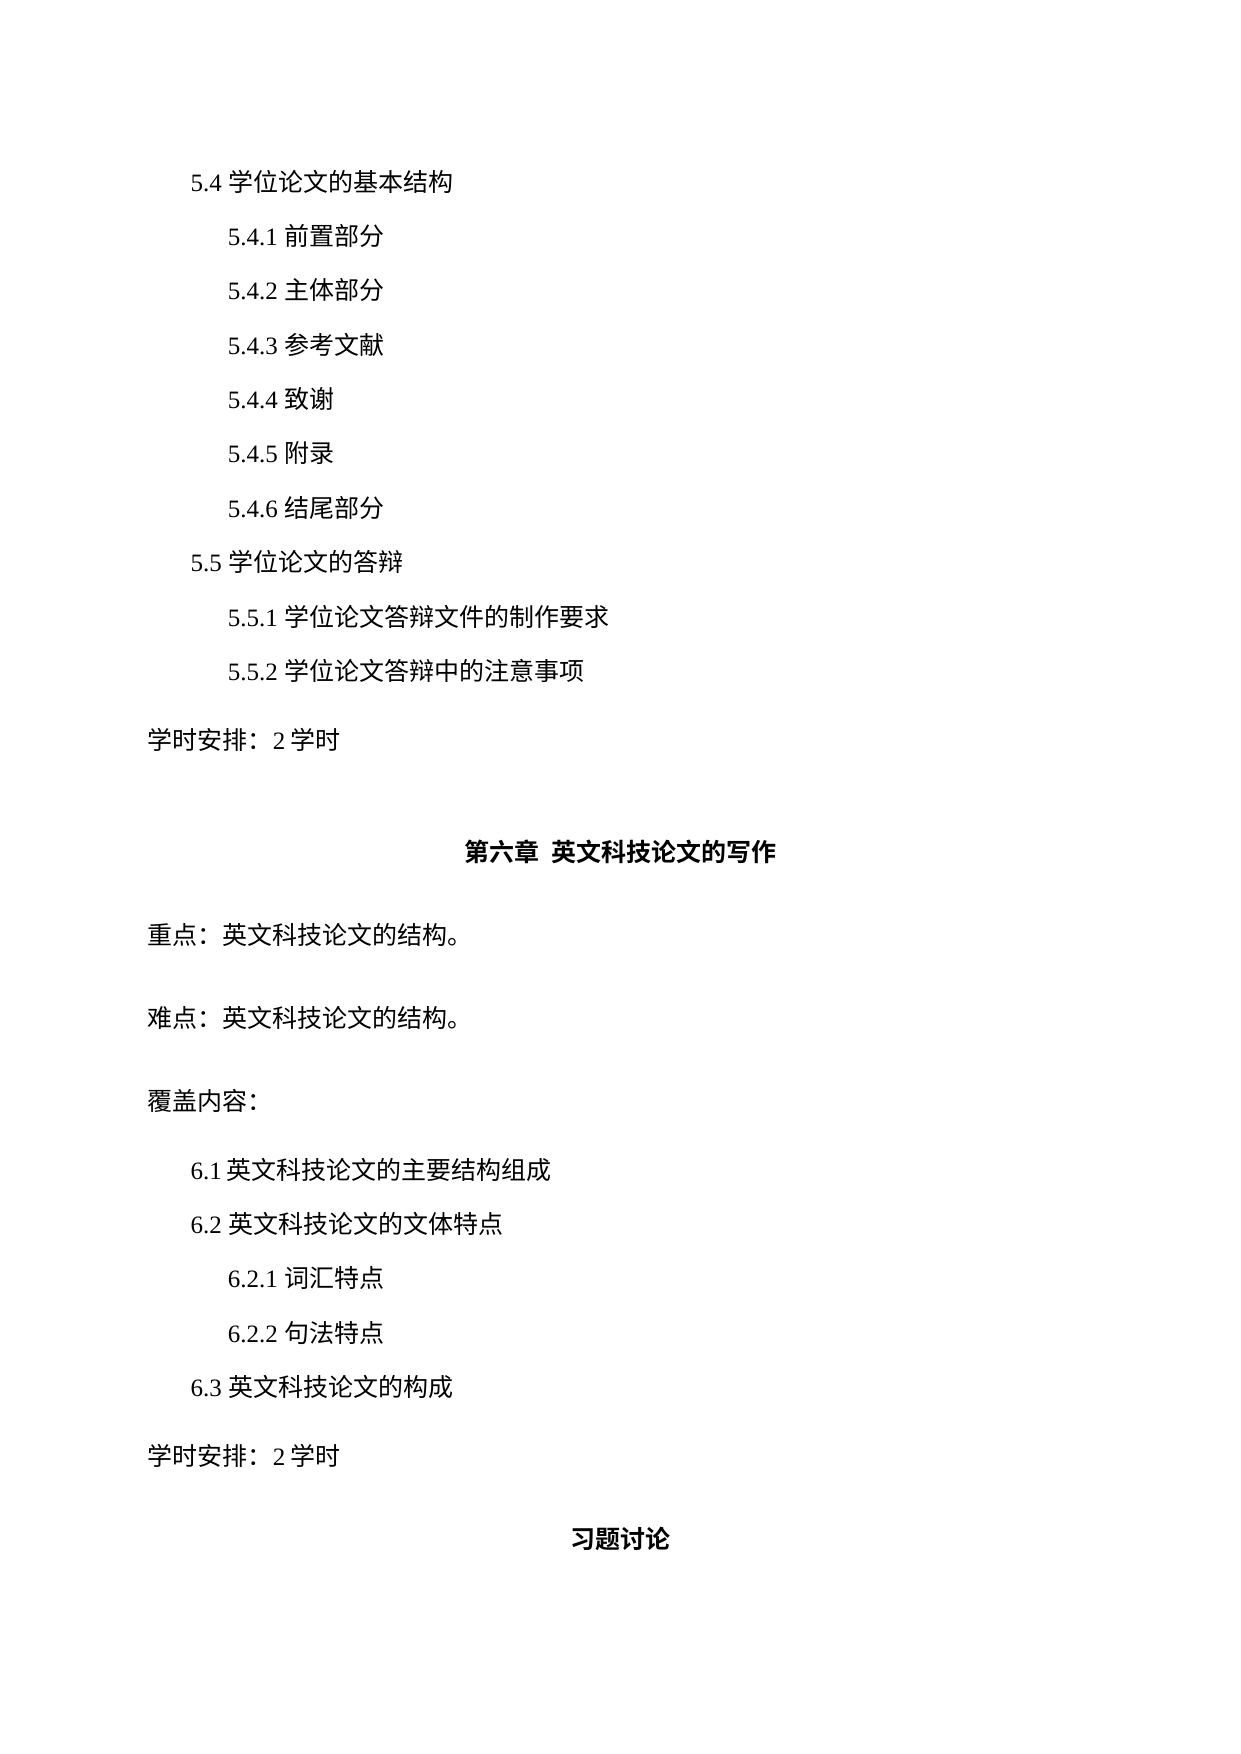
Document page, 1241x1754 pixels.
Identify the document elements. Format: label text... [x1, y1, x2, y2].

text 6.1英文科技论文的主要结构组成 [148, 1150, 1092, 1186]
text 5.4.5 附录 [148, 434, 1092, 470]
text 5.4.6 结尾部分 [148, 488, 1092, 524]
text 6.2.2 句法特点 [148, 1313, 1092, 1349]
text 第六章 英文科技论文的写作 [148, 818, 1092, 883]
text 覆盖内容： [148, 1067, 1092, 1132]
text 5.5 学位论文的答辩 [148, 543, 1092, 579]
text 5.4.2 主体部分 [148, 271, 1092, 307]
text 5.4 学位论文的基本结构 [148, 162, 1092, 198]
text 5.5.1 学位论文答辩文件的制作要求 [148, 597, 1092, 633]
text 学时安排：2学时 [148, 1422, 1092, 1487]
text 习题讨论 [148, 1505, 1092, 1570]
text 6.2.1 词汇特点 [148, 1259, 1092, 1295]
text 学时安排：2学时 [148, 706, 1092, 771]
text 5.4.1 前置部分 [148, 216, 1092, 253]
text 5.4.3 参考文献 [148, 325, 1092, 361]
text 6.3 英文科技论文的构成 [148, 1368, 1092, 1404]
text 难点：英文科技论文的结构。 [148, 984, 1092, 1049]
text 6.2 英文科技论文的文体特点 [148, 1204, 1092, 1241]
text 重点：英文科技论文的结构。 [148, 901, 1092, 966]
text 5.4.4 致谢 [148, 379, 1092, 416]
text 5.5.2 学位论文答辩中的注意事项 [148, 651, 1092, 688]
